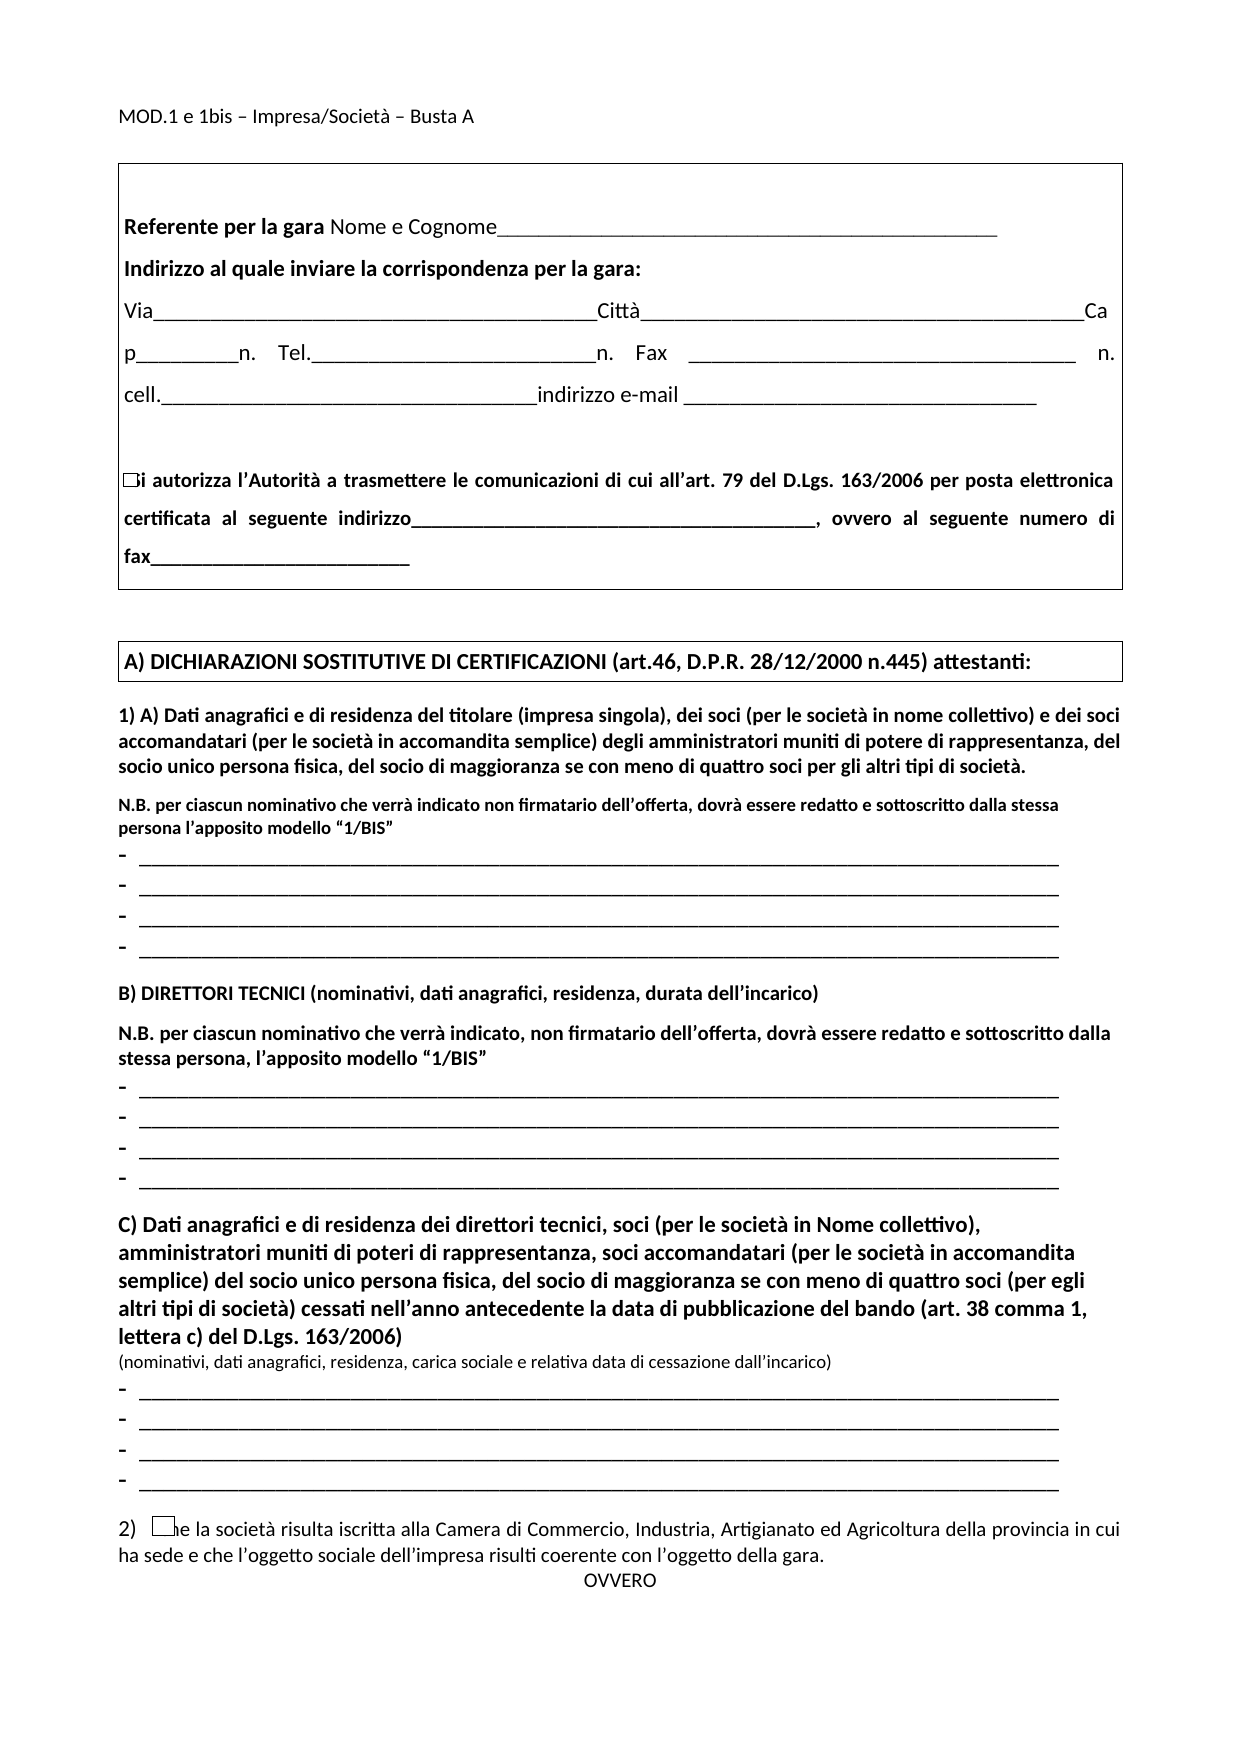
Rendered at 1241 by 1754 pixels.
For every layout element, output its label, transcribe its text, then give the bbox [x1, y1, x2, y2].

text 1) A) Dati anagrafici e di residenza del titolare (impresa singola), dei soci (per le società in nome collettivo) e dei soci accomandatari (per le società in accomandita semplice) degli amministratori muniti di potere di rappresentanza, del socio unico persona fisica, del socio di maggioranza se con meno di quattro soci per gli altri tipi di società. [118, 703, 1122, 779]
text N.B. per ciascun nominativo che verrà indicato non firmatario dell’offerta, dovrà essere redatto e sottoscritto dalla stessa persona l’apposito modello “1/BIS” [118, 793, 1122, 839]
table_header Referente per la gara Nome e Cognome________________________________________________ Indirizzo al quale inviare la corrispondenza per la gara: Via_______________________________________Città_______________________________________Cap_________n. Tel._________________________n. Fax __________________________________ n. cell._________________________________indirizzo e-mail _______________________________ Si autorizza l’Autorità a trasmettere le comunicazioni di cui all’art. 79 del D.Lgs. 163/2006 per posta elettronica certificata al seguente indirizzo_______________________________________, ovvero al seguente numero di fax_________________________ [119, 164, 1122, 589]
text __________________________________________________________________________ [118, 1071, 1122, 1101]
table_header A) DICHIARAZIONI SOSTITUTIVE DI CERTIFICAZIONI (art.46, D.P.R. 28/12/2000 n.445) attestanti: [119, 642, 1122, 681]
text __________________________________________________________________________ [118, 1132, 1122, 1162]
text __________________________________________________________________________ [118, 1162, 1122, 1193]
text __________________________________________________________________________ [118, 931, 1122, 961]
text __________________________________________________________________________ [118, 900, 1122, 931]
text (nominativi, dati anagrafici, residenza, carica sociale e relativa data di cessazione dall’incarico) [118, 1350, 1122, 1373]
text __________________________________________________________________________ [118, 1464, 1122, 1495]
text N.B. per ciascun nominativo che verrà indicato, non firmatario dell’offerta, dovrà essere redatto e sottoscritto dalla stessa persona, l’apposito modello “1/BIS” [118, 1020, 1122, 1071]
text __________________________________________________________________________ [118, 1403, 1122, 1434]
text __________________________________________________________________________ [118, 1101, 1122, 1132]
text OVVERO [118, 1567, 1122, 1593]
text __________________________________________________________________________ [118, 1373, 1122, 1403]
text 2) che la società risulta iscritta alla Camera di Commercio, Industria, Artigianato ed Agricoltura della provincia in cui ha sede e che l’oggetto sociale dell’impresa risulti coerente con l’oggetto della gara. [118, 1514, 1122, 1567]
text C) Dati anagrafici e di residenza dei direttori tecnici, soci (per le società in Nome collettivo), amministratori muniti di poteri di rappresentanza, soci accomandatari (per le società in accomandita semplice) del socio unico persona fisica, del socio di maggioranza se con meno di quattro soci (per egli altri tipi di società) cessati nell’anno antecedente la data di pubblicazione del bando (art. 38 comma 1, lettera c) del D.Lgs. 163/2006) [118, 1210, 1122, 1350]
text __________________________________________________________________________ [118, 839, 1122, 869]
text B) DIRETTORI TECNICI (nominativi, dati anagrafici, residenza, durata dell’incarico) [118, 980, 1122, 1006]
text __________________________________________________________________________ [118, 869, 1122, 900]
text __________________________________________________________________________ [118, 1434, 1122, 1464]
